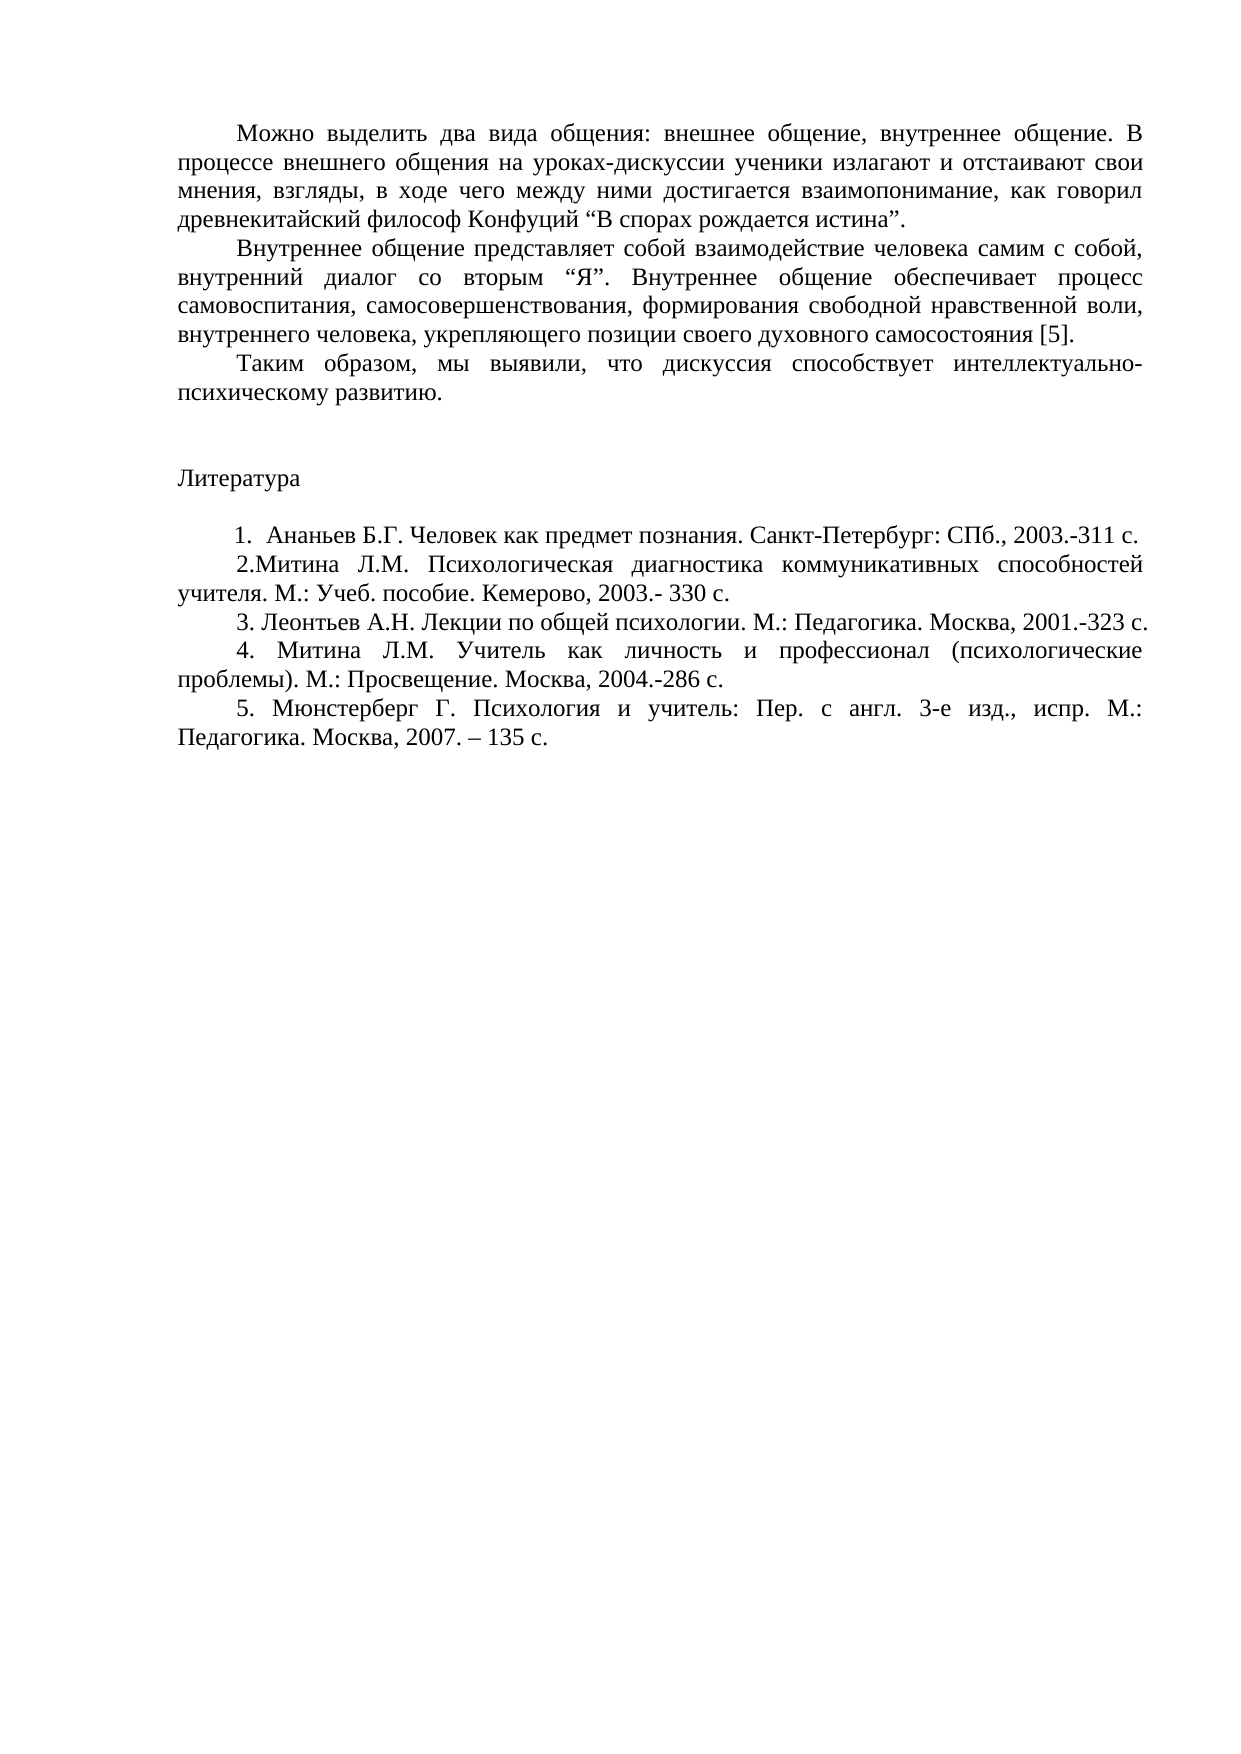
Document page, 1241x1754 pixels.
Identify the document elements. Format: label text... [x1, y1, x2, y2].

text Литература [177, 463, 1144, 492]
text Таким образом, мы выявили, что дискуссия способствует интеллектуально-психическому развитию. [177, 348, 1144, 406]
text 4. Митина Л.М. Учитель как личность и профессионал (психологические проблемы). М.: Просвещение. Москва, 2004.-286 с. [177, 636, 1144, 693]
text Внутреннее общение представляет собой взаимодействие человека самим с собой, внутренний диалог со вторым “Я”. Внутреннее общение обеспечивает процесс самовоспитания, самосовершенствования, формирования свободной нравственной воли, внутреннего человека, укрепляющего позиции своего духовного самосостояния [5]. [177, 233, 1144, 348]
text 5. Мюнстерберг Г. Психология и учитель: Пер. с англ. 3-е изд., испр. М.: Педагогика. Москва, 2007. – 135 с. [177, 693, 1144, 751]
list Ананьев Б.Г. Человек как предмет познания. Санкт-Петербург: СПб., 2003.-311 с. [177, 521, 1144, 549]
text Можно выделить два вида общения: внешнее общение, внутреннее общение. В процессе внешнего общения на уроках-дискуссии ученики излагают и отстаивают свои мнения, взгляды, в ходе чего между ними достигается взаимопонимание, как говорил древнекитайский философ Конфуций “В спорах рождается истина”. [177, 118, 1144, 233]
text 3. Леонтьев А.Н. Лекции по общей психологии. М.: Педагогика. Москва, 2001.-323 с. [177, 607, 1152, 636]
text 2.Митина Л.М. Психологическая диагностика коммуникативных способностей учителя. М.: Учеб. пособие. Кемерово, 2003.- 330 с. [177, 549, 1144, 607]
